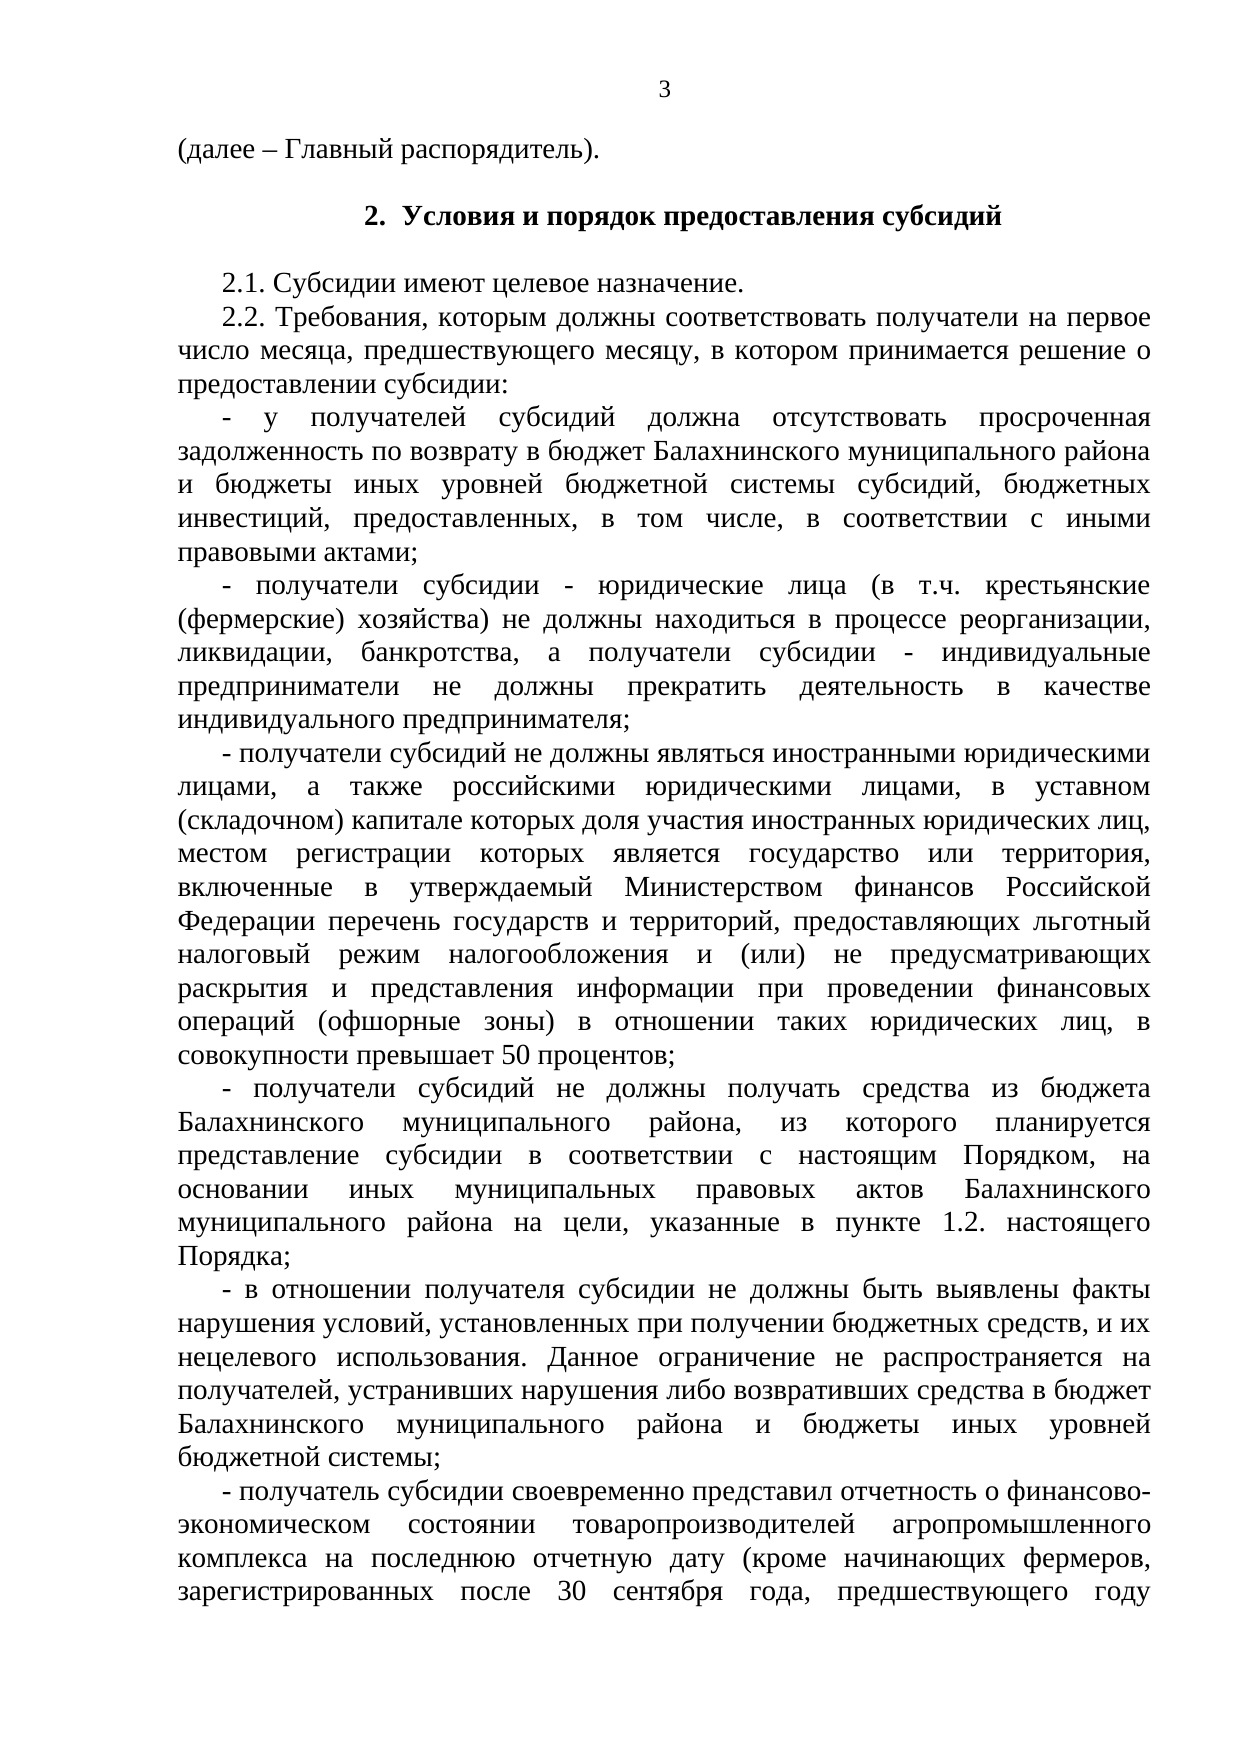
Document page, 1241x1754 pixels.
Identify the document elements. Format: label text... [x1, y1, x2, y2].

text - получатели субсидии - юридические лица (в т.ч. крестьянские (фермерские) хозяйства) не должны находиться в процессе реорганизации, ликвидации, банкротства, а получатели субсидии - индивидуальные предприниматели не должны прекратить деятельность в качестве индивидуального предпринимателя; [177, 567, 1152, 735]
text 2.2. Требования, которым должны соответствовать получатели на первое число месяца, предшествующего месяцу, в котором принимается решение о предоставлении субсидии: [177, 299, 1152, 399]
text - в отношении получателя субсидии не должны быть выявлены факты нарушения условий, установленных при получении бюджетных средств, и их нецелевого использования. Данное ограничение не распространяется на получателей, устранивших нарушения либо возвративших средства в бюджет Балахнинского муниципального района и бюджеты иных уровней бюджетной системы; [177, 1272, 1152, 1473]
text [177, 131, 1152, 165]
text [177, 1473, 1152, 1607]
text 2.1. Субсидии имеют целевое назначение. [177, 265, 1152, 299]
text - у получателей субсидий должна отсутствовать просроченная задолженность по возврату в бюджет Балахнинского муниципального района и бюджеты иных уровней бюджетной системы субсидий, бюджетных инвестиций, предоставленных, в том числе, в соответствии с иными правовыми актами; [177, 399, 1152, 567]
text - получатели субсидий не должны являться иностранными юридическими лицами, а также российскими юридическими лицами, в уставном (складочном) капитале которых доля участия иностранных юридических лиц, местом регистрации которых является государство или территория, включенные в утверждаемый Министерством финансов Российской Федерации перечень государств и территорий, предоставляющих льготный налоговый режим налогообложения и (или) не предусматривающих раскрытия и представления информации при проведении финансовых операций (офшорные зоны) в отношении таких юридических лиц, в совокупности превышает 50 процентов; [177, 735, 1152, 1070]
text - получатели субсидий не должны получать средства из бюджета Балахнинского муниципального района, из которого планируется представление субсидии в соответствии с настоящим Порядком, на основании иных муниципальных правовых актов Балахнинского муниципального района на цели, указанные в пункте 1.2. настоящего Порядка; [177, 1070, 1152, 1272]
list Условия и порядок предоставления субсидий [215, 198, 1152, 232]
